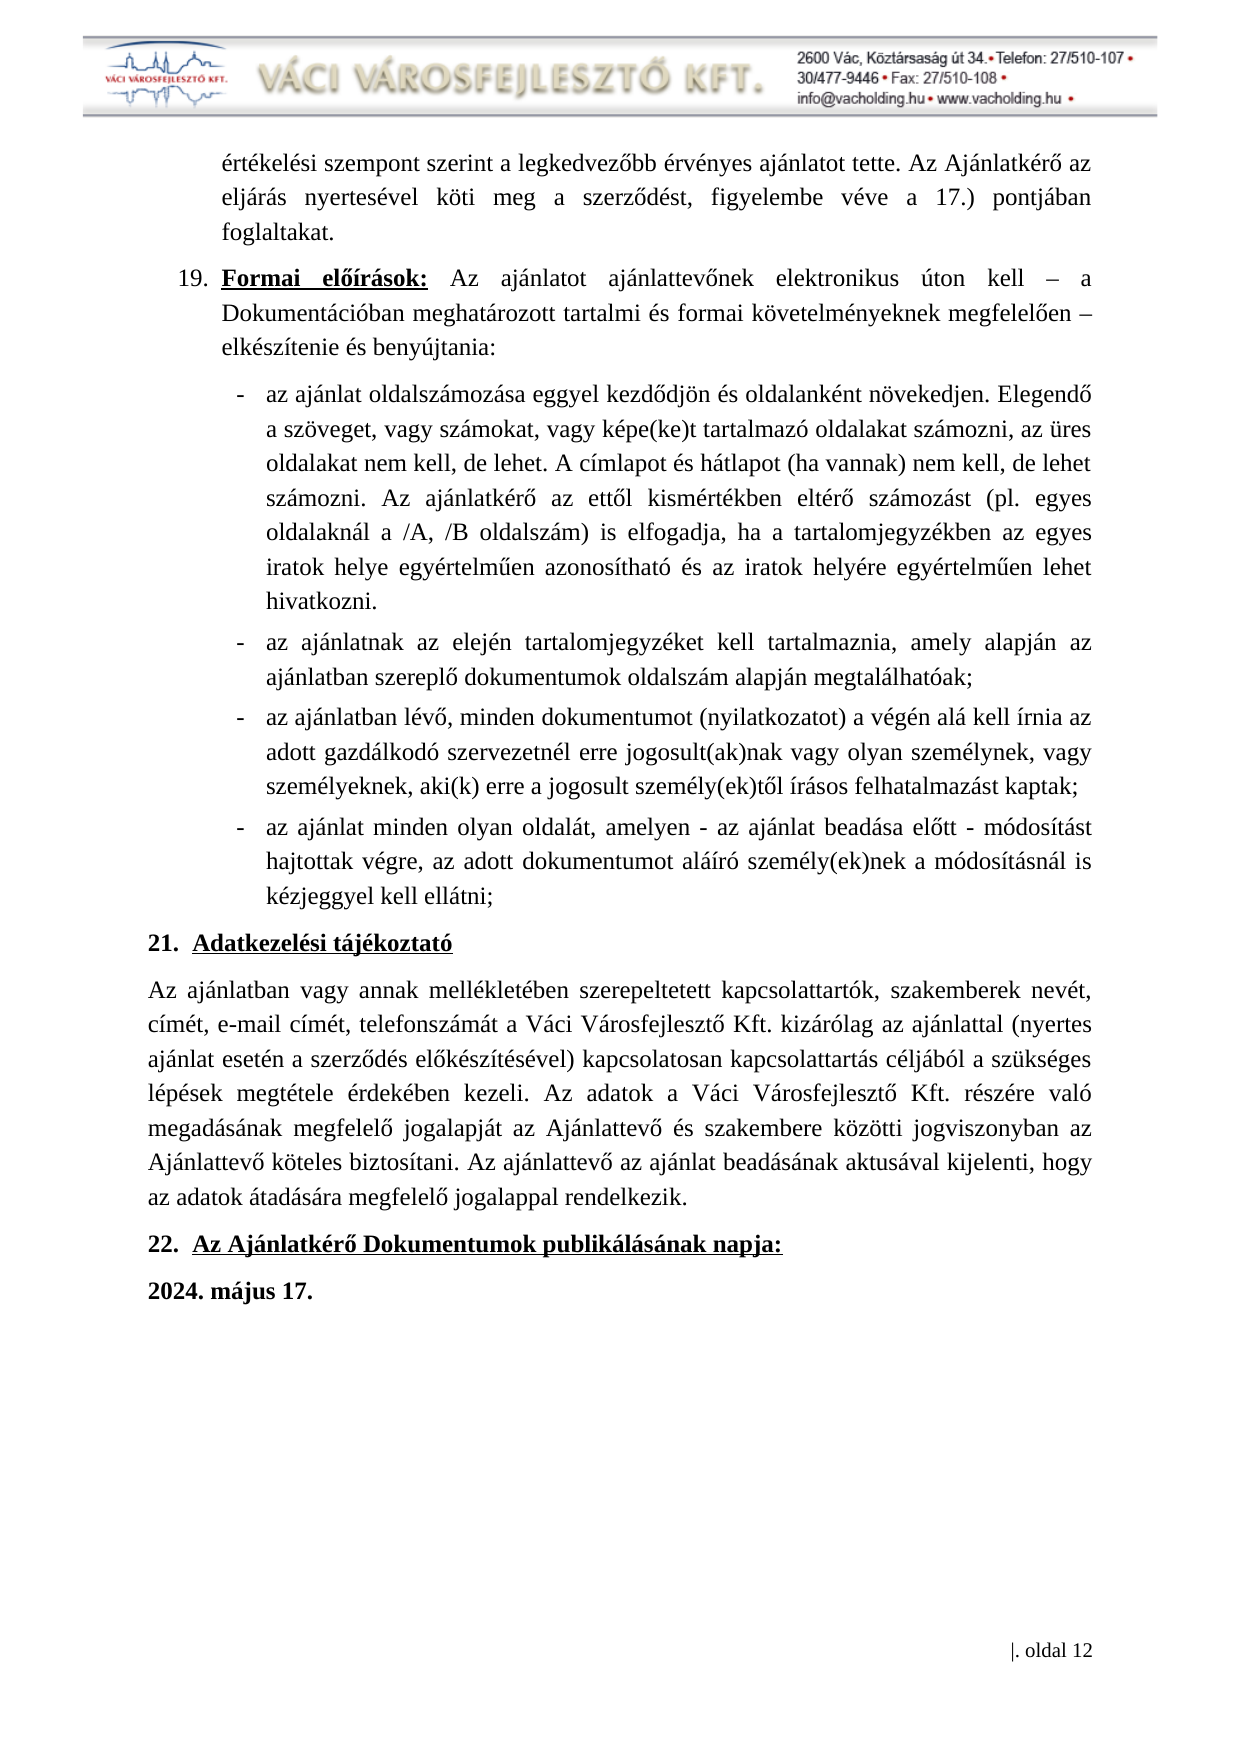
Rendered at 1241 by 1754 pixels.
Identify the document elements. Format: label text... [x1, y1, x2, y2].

list az ajánlat minden olyan oldalát, amelyen - az ajánlat beadása előtt - módosítást hajtottak végre, az adott dokumentumot aláíró személy(ek)nek a módosításnál is kézjeggyel kell ellátni; [236, 812, 1093, 910]
list az ajánlat oldalszámozása eggyel kezdődjön és oldalanként növekedjen. Elegendő a szöveget, vagy számokat, vagy képe(ke)t tartalmazó oldalakat számozni, az üres oldalakat nem kell, de lehet. A címlapot és hátlapot (ha vannak) nem kell, de lehet számozni. Az ajánlatkérő az ettől kismértékben eltérő számozást (pl. egyes oldalaknál a /A, /B oldalszám) is elfogadja, ha a tartalomjegyzékben az egyes iratok helye egyértelműen azonosítható és az iratok helyére egyértelműen lehet hivatkozni. [236, 379, 1093, 615]
list Adatkezelési tájékoztató [148, 928, 1093, 957]
list Formai előírások: Az ajánlatot ajánlattevőnek elektronikus úton kell – a Dokumentációban meghatározott tartalmi és formai követelményeknek megfelelően – elkészítenie és benyújtania: [177, 263, 1093, 361]
list az ajánlatban lévő, minden dokumentumot (nyilatkozatot) a végén alá kell írnia az adott gazdálkodó szervezetnél erre jogosult(ak)nak vagy olyan személynek, vagy személyeknek, aki(k) erre a jogosult személy(ek)től írásos felhatalmazást kaptak; [236, 702, 1093, 800]
text 2024. május 17. [148, 1276, 1093, 1304]
list az ajánlatnak az elején tartalomjegyzéket kell tartalmaznia, amely alapján az ajánlatban szereplő dokumentumok oldalszám alapján megtalálhatóak; [236, 627, 1093, 690]
text Az ajánlatban vagy annak mellékletében szerepeltetett kapcsolattartók, szakemberek nevét, címét, e-mail címét, telefonszámát a Váci Városfejlesztő Kft. kizárólag az ajánlattal (nyertes ajánlat esetén a szerződés előkészítésével) kapcsolatosan kapcsolattartás céljából a szükséges lépések megtétele érdekében kezeli. Az adatok a Váci Városfejlesztő Kft. részére való megadásának megfelelő jogalapját az Ajánlattevő és szakembere közötti jogviszonyban az Ajánlattevő köteles biztosítani. Az ajánlattevő az ajánlat beadásának aktusával kijelenti, hogy az adatok átadására megfelelő jogalappal rendelkezik. [148, 975, 1093, 1211]
picture [82, 35, 1158, 118]
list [177, 148, 1093, 245]
list Az Ajánlatkérő Dokumentumok publikálásának napja: [148, 1229, 1093, 1257]
